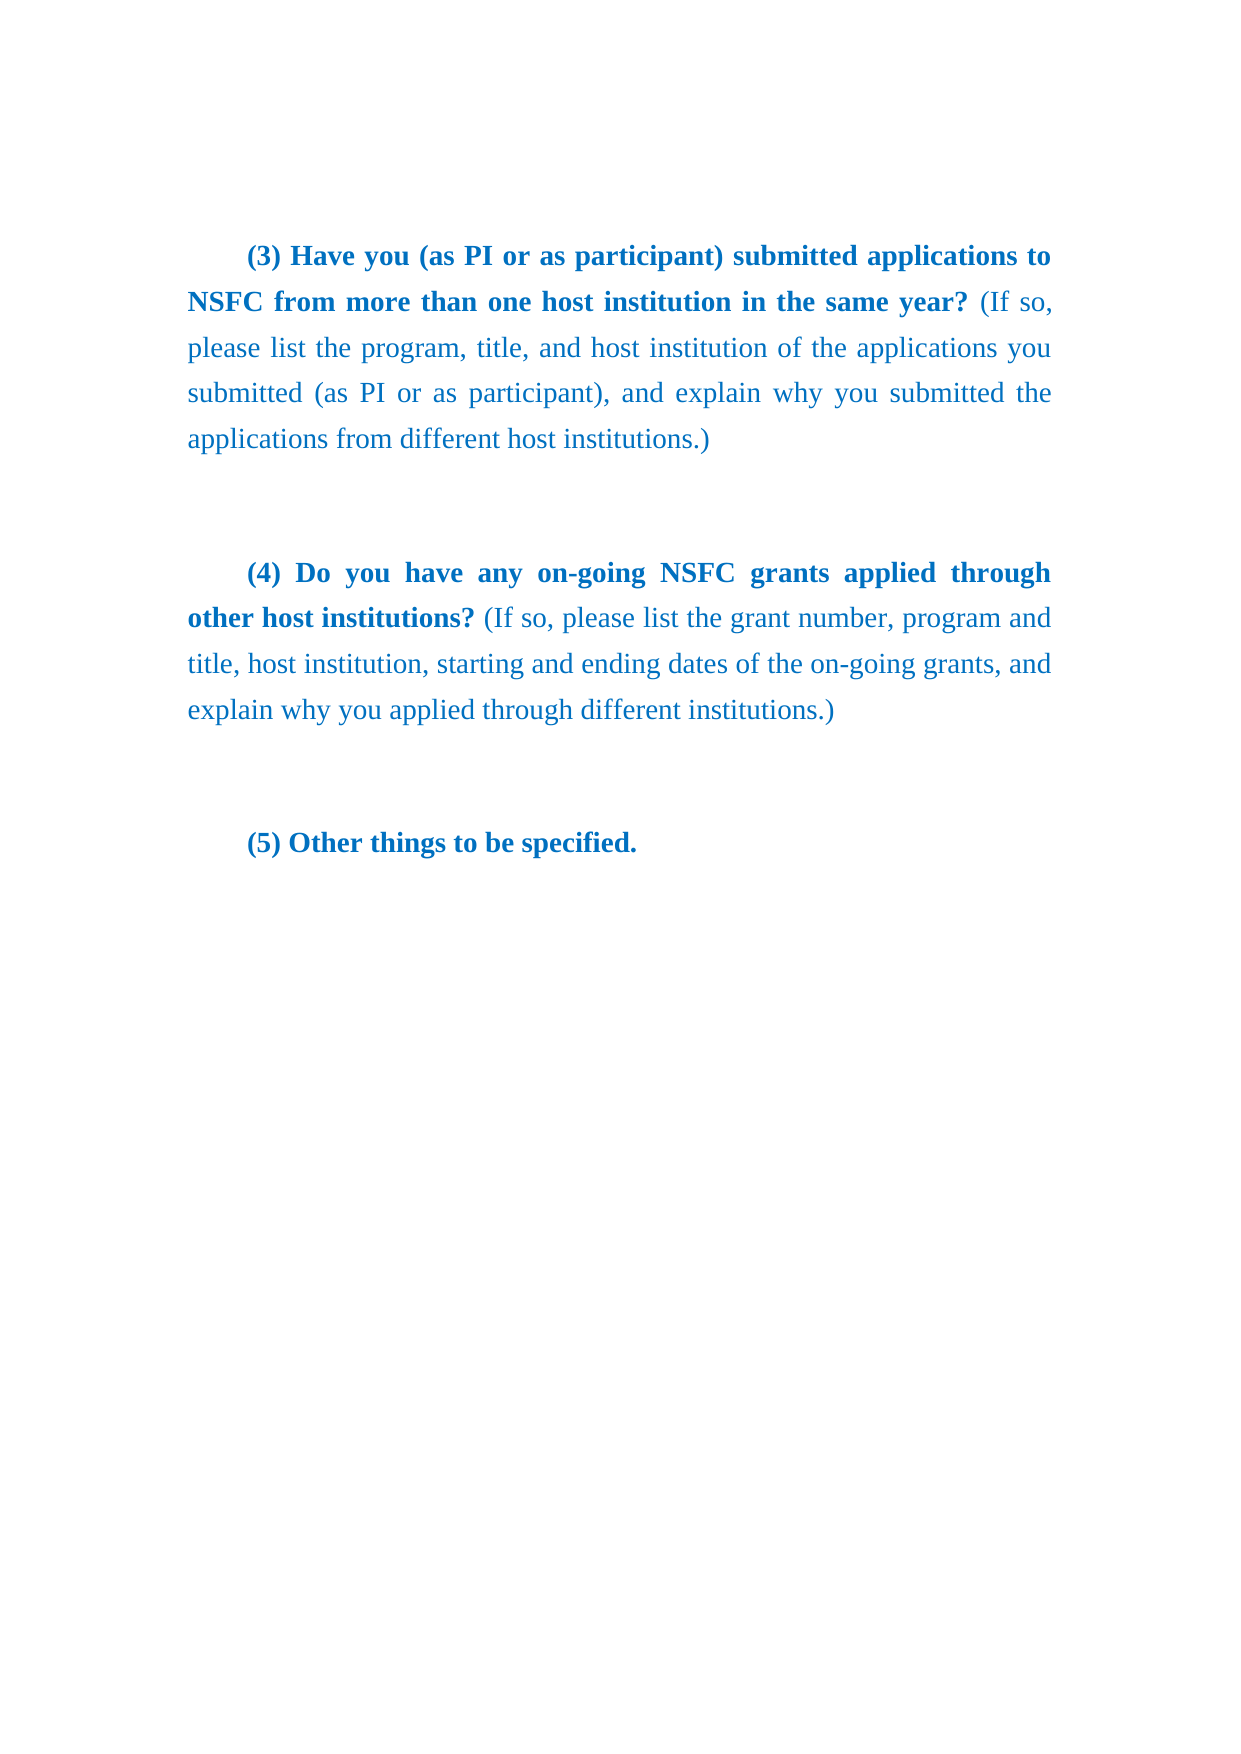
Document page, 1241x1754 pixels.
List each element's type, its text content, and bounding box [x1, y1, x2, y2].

text (5) Other things to be specified. [187, 816, 1053, 862]
text (3) Have you (as PI or as participant) submitted applications to NSFC from more than one host institution in the same year? (If so, please list the program, title, and host institution of the applications you submitted (as PI or as participant), and explain why you submitted the applications from different host institutions.) [187, 229, 1053, 458]
text (4) Do you have any on-going NSFC grants applied through other host institutions? (If so, please list the grant number, program and title, host institution, starting and ending dates of the on-going grants, and explain why you applied through different institutions.) [187, 545, 1053, 729]
